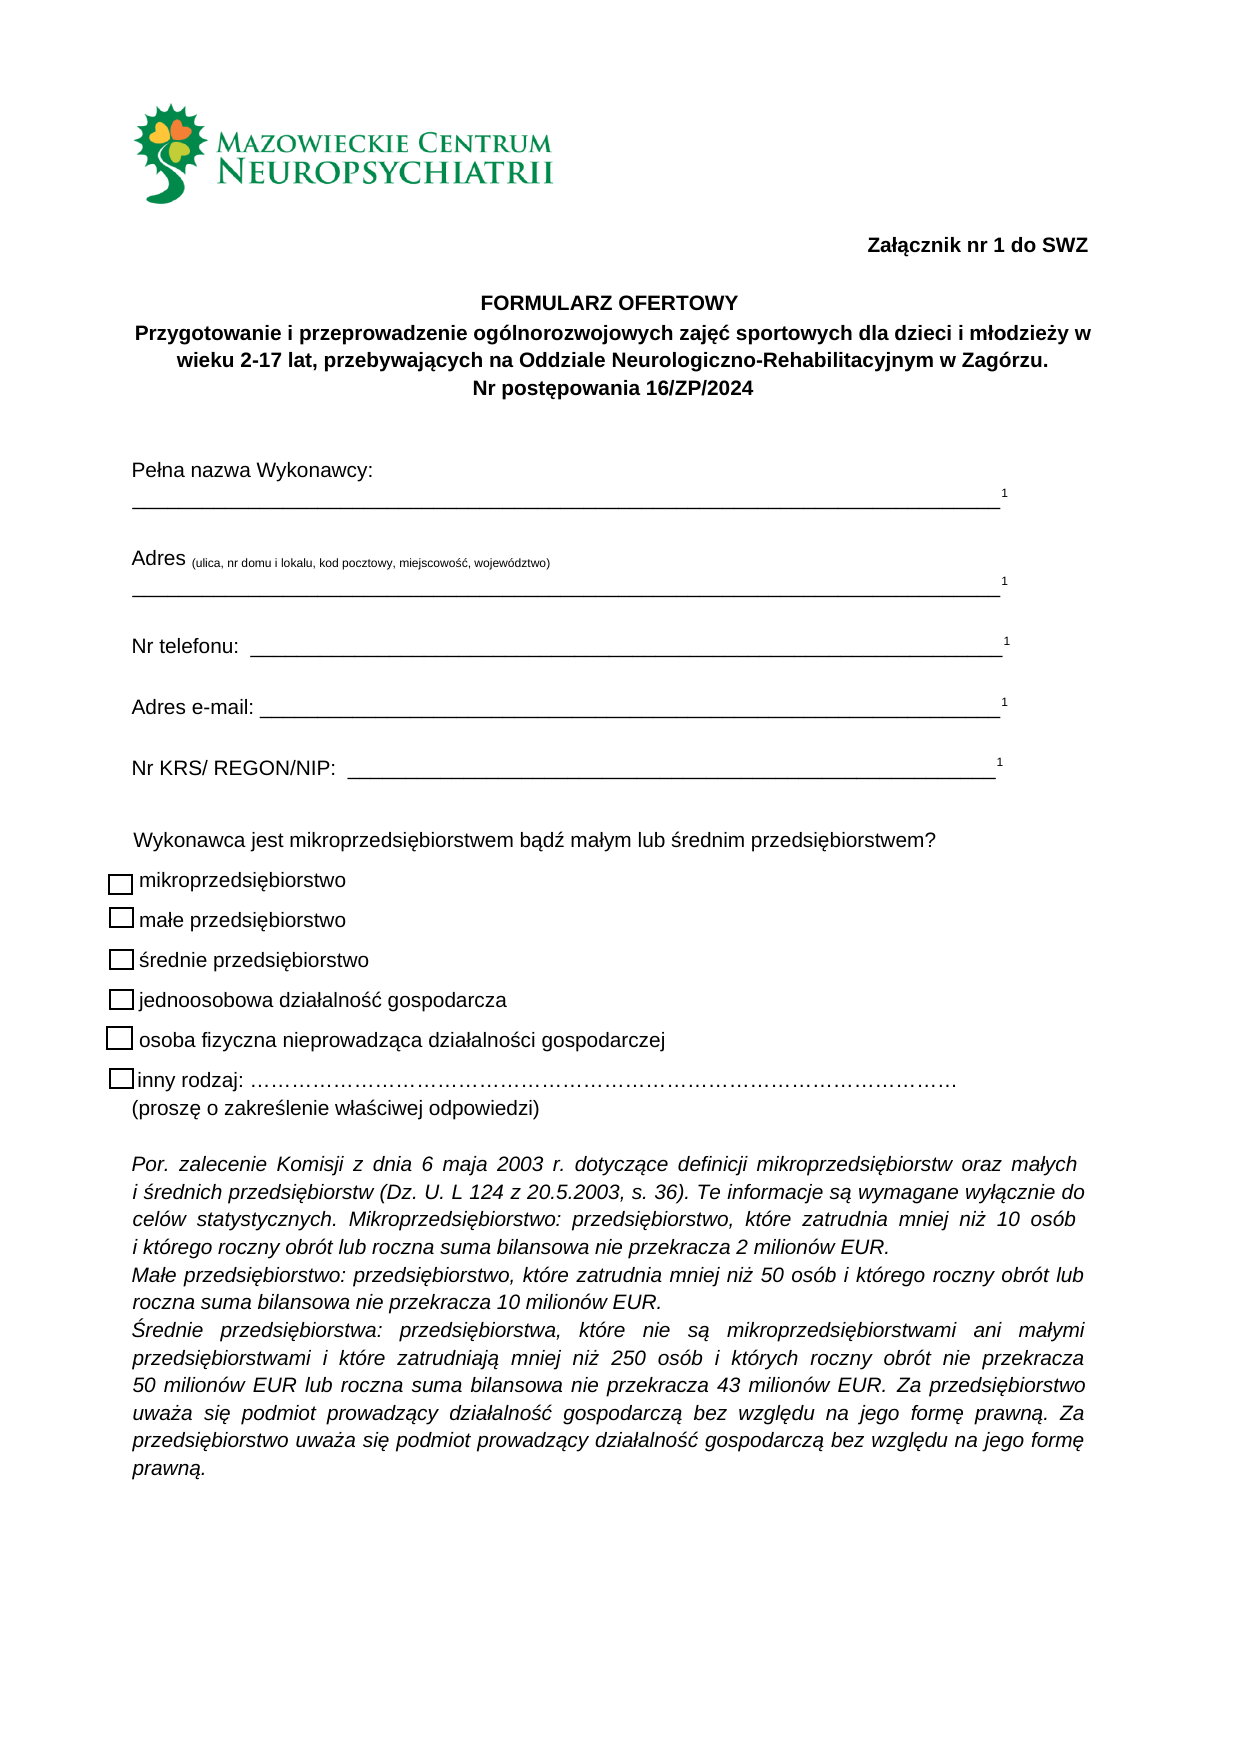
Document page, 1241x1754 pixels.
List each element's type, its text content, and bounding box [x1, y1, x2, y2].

text mikroprzedsiębiorstwo [133, 868, 1093, 892]
text Średnie przedsiębiorstwa: przedsiębiorstwa, które nie są mikroprzedsiębiorstwami ani małymi przedsiębiorstwami i które zatrudniają mniej niż 250 osób i których roczny obrót nie przekracza 50 milionów EUR lub roczna suma bilansowa nie przekracza 43 milionów EUR. Za przedsiębiorstwo uważa się podmiot prowadzący działalność gospodarczą bez względu na jego formę prawną. Za przedsiębiorstwo uważa się podmiot prowadzący działalność gospodarczą bez względu na jego formę prawną. [131, 1318, 1088, 1479]
text Adres (ulica, nr domu i lokalu, kod pocztowy, miejscowość, województwo) ___________________________________________________________________________1 [131, 546, 1093, 598]
text Pełna nazwa Wykonawcy: ___________________________________________________________________________1 [131, 458, 1093, 510]
text (proszę o zakreślenie właściwej odpowiedzi) [131, 1096, 1088, 1120]
subtitle Załącznik nr 1 do SWZ [133, 233, 1088, 257]
text Nr postępowania 16/ZP/2024 [133, 376, 1093, 400]
text Adres e-mail: ________________________________________________________________1 [131, 695, 1093, 719]
text Nr KRS/ REGON/NIP: ________________________________________________________1 [131, 755, 1093, 779]
text Przygotowanie i przeprowadzenie ogólnorozwojowych zajęć sportowych dla dzieci i młodzieży w wieku 2-17 lat, przebywających na Oddziale Neurologiczno-Rehabilitacyjnym w Zagórzu. [133, 321, 1093, 372]
text Por. zalecenie Komisji z dnia 6 maja 2003 r. dotyczące definicji mikroprzedsiębiorstw oraz małych i średnich przedsiębiorstw (Dz. U. L 124 z 20.5.2003, s. 36). Te informacje są wymagane wyłącznie do celów statystycznych. Mikroprzedsiębiorstwo: przedsiębiorstwo, które zatrudnia mniej niż 10 osób i którego roczny obrót lub roczna suma bilansowa nie przekracza 2 milionów EUR. [131, 1152, 1088, 1258]
text osoba fizyczna nieprowadząca działalności gospodarczej [133, 1028, 1093, 1052]
text Wykonawca jest mikroprzedsiębiorstwem bądź małym lub średnim przedsiębiorstwem? [133, 828, 1093, 852]
text Nr telefonu: _________________________________________________________________1 [131, 634, 1093, 658]
picture [133, 102, 554, 204]
text FORMULARZ OFERTOWY [132, 291, 1087, 315]
text małe przedsiębiorstwo [133, 908, 1093, 932]
text średnie przedsiębiorstwo [133, 948, 1093, 972]
text jednoosobowa działalność gospodarcza [133, 988, 1093, 1012]
text Małe przedsiębiorstwo: przedsiębiorstwo, które zatrudnia mniej niż 50 osób i którego roczny obrót lub roczna suma bilansowa nie przekracza 10 milionów EUR. [131, 1262, 1088, 1314]
text inny rodzaj: ………………………………………………………………………………………… [131, 1068, 1088, 1092]
